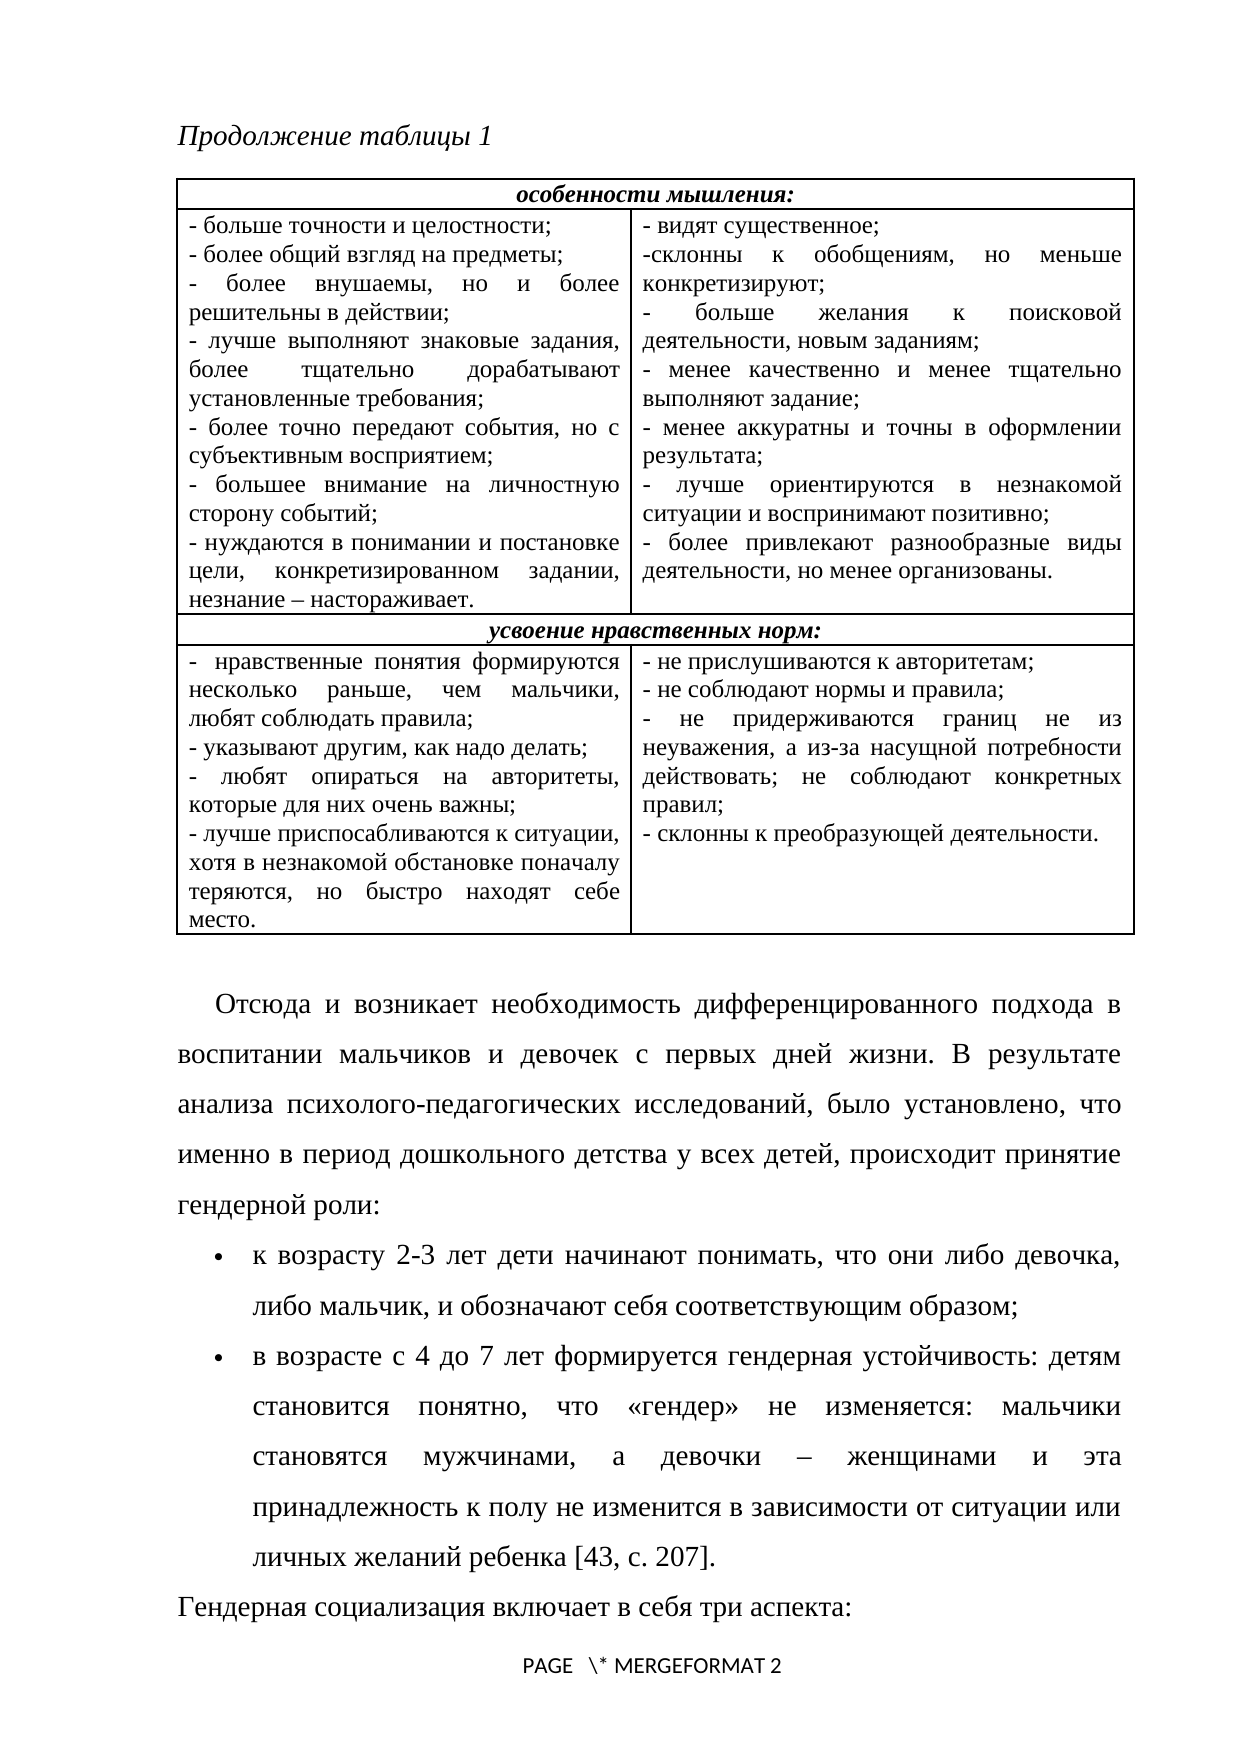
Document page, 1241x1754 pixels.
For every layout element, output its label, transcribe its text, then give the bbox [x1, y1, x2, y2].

text Гендерная социализация включает в себя три аспекта: [177, 1589, 1122, 1623]
text Отсюда и возникает необходимость дифференцированного подхода в воспитании мальчиков и девочек с первых дней жизни. В результате анализа психолого-педагогических исследований, было установлено, что именно в период дошкольного детства у всех детей, происходит принятие гендерной роли: [177, 986, 1122, 1221]
list в возрасте с 4 до 7 лет формируется гендерная устойчивость: детям становится понятно, что «гендер» не изменяется: мальчики становятся мужчинами, а девочки – женщинами и эта принадлежность к полу не изменится в зависимости от ситуации или личных желаний ребенка [43, c. 207]. [215, 1338, 1122, 1573]
table_header особенности мышления: [178, 180, 1133, 208]
table_cell - не прислушиваются к авторитетам; - не соблюдают нормы и правила; - не придерживаются границ не из неуважения, а из-за насущной потребности действовать; не соблюдают конкретных правил; - склонны к преобразующей деятельности. [632, 646, 1133, 933]
table_cell - нравственные понятия формируются несколько раньше, чем мальчики, любят соблюдать правила; - указывают другим, как надо делать; - любят опираться на авторитеты, которые для них очень важны; - лучше приспосабливаются к ситуации, хотя в незнакомой обстановке поначалу теряются, но быстро находят себе место. [178, 646, 630, 933]
table_cell - видят существенное; -склонны к обобщениям, но меньше конкретизируют; - больше желания к поисковой деятельности, новым заданиям; - менее качественно и менее тщательно выполняют задание; - менее аккуратны и точны в оформлении результата; - лучше ориентируются в незнакомой ситуации и воспринимают позитивно; - более привлекают разнообразные виды деятельности, но менее организованы. [632, 210, 1133, 613]
table_cell - больше точности и целостности; - более общий взгляд на предметы; - более внушаемы, но и более решительны в действии; - лучше выполняют знаковые задания, более тщательно дорабатывают установленные требования; - более точно передают события, но с субъективным восприятием; - большее внимание на личностную сторону событий; - нуждаются в понимании и постановке цели, конкретизированном задании, незнание – настораживает. [178, 210, 630, 613]
text Продолжение таблицы 1 [177, 118, 1122, 152]
list к возрасту 2-3 лет дети начинают понимать, что они либо девочка, либо мальчик, и обозначают себя соответствующим образом; [215, 1237, 1122, 1321]
table_cell усвоение нравственных норм: [178, 615, 1133, 644]
